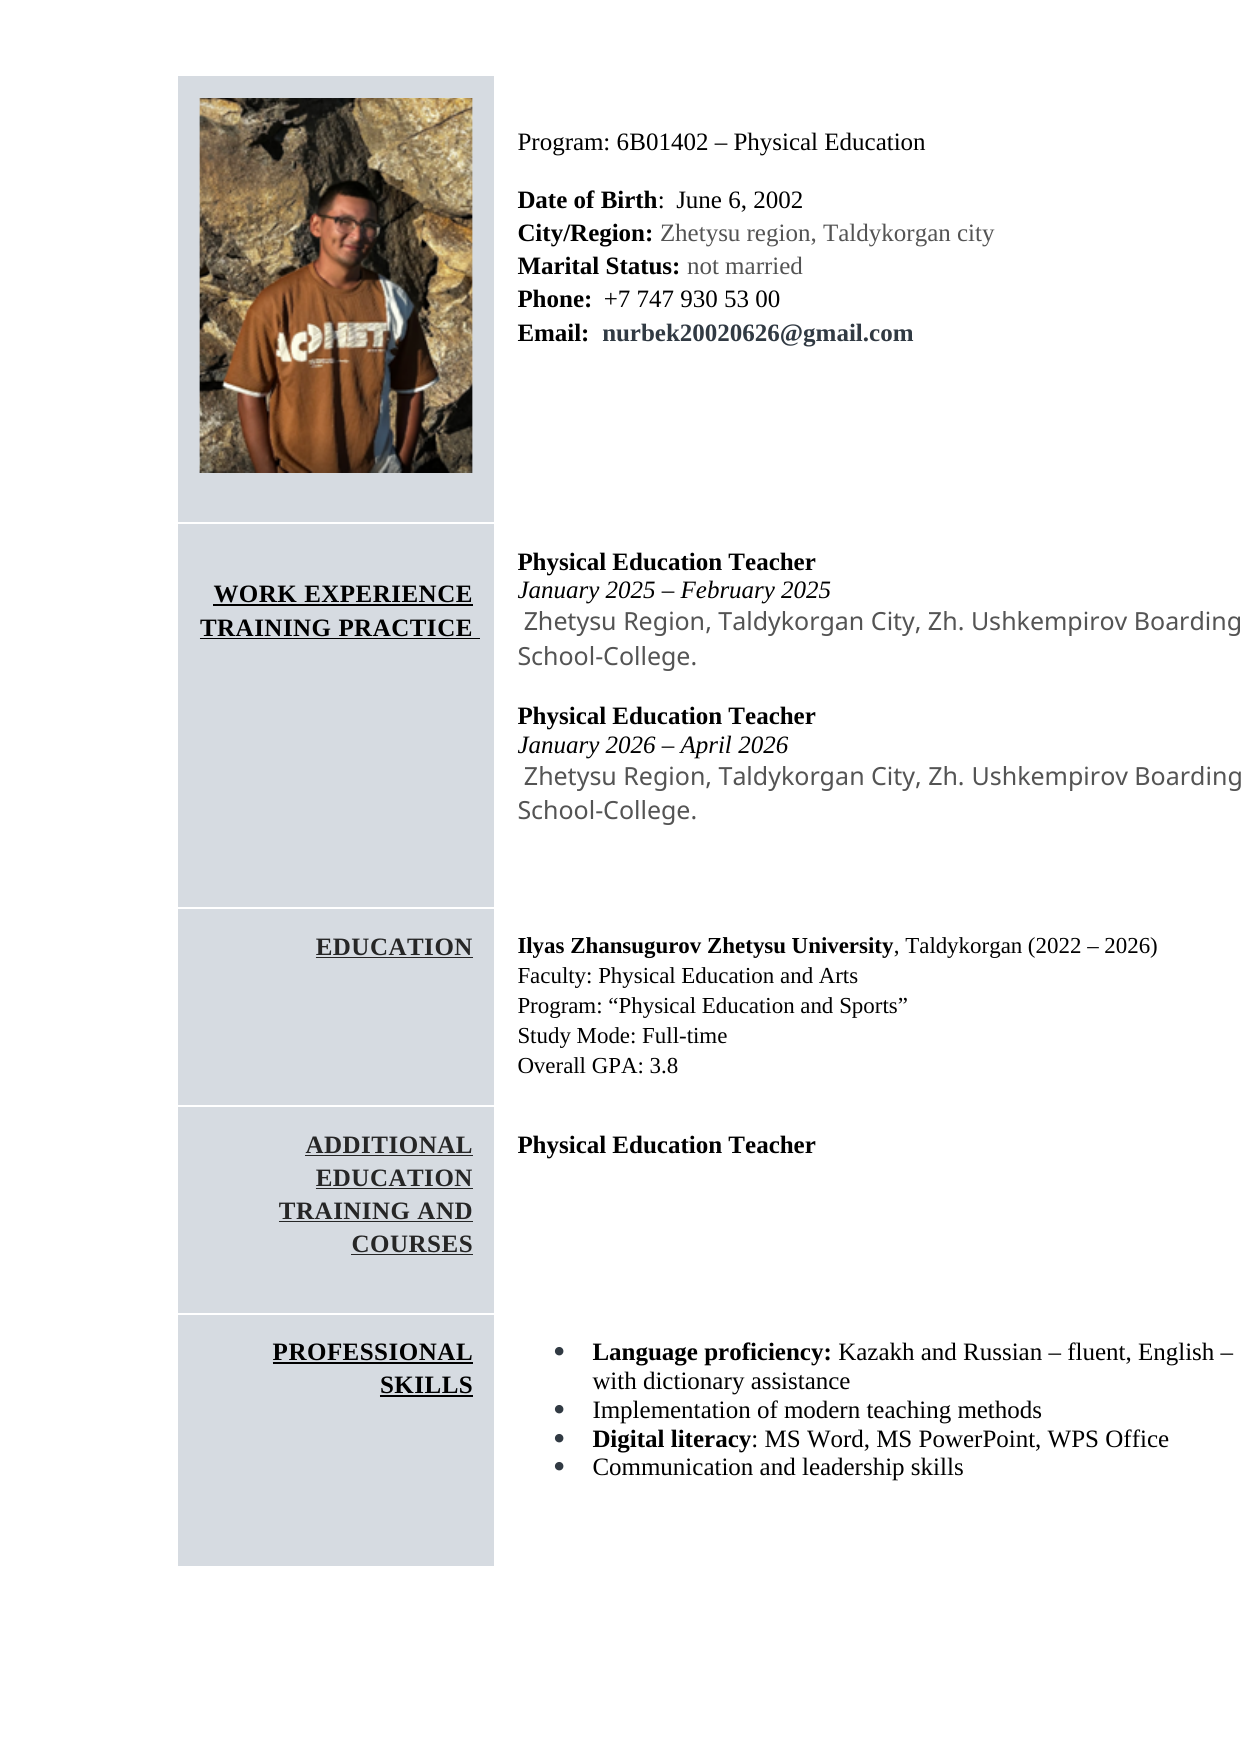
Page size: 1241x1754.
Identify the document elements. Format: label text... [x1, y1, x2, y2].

table_cell WORK EXPERIENCE TRAINING PRACTICE [178, 524, 494, 907]
table_cell Language proficiency: Kazakh and Russian – fluent, English – with dictionary assistance Implementation of modern teaching methods Digital literacy: MS Word, MS PowerPoint, WPS Office Communication and leadership skills [496, 1315, 1239, 1566]
table_cell Physical Education Teacher [496, 1107, 1239, 1313]
table_cell PROFESSIONAL SKILLS [178, 1315, 494, 1566]
table_cell EDUCATION [178, 909, 494, 1105]
table_cell Physical Education Teacher January 2025 – February 2025 Zhetysu Region, Taldykorgan City, Zh. Ushkempirov Boarding School-College. Physical Education Teacher January 2026 – April 2026 Zhetysu Region, Taldykorgan City, Zh. Ushkempirov Boarding School-College. [496, 524, 1239, 907]
picture [199, 98, 473, 473]
table_header [178, 76, 494, 522]
table_cell ADDITIONAL EDUCATION TRAINING AND COURSES [178, 1107, 494, 1313]
table_cell Ilyas Zhansugurov Zhetysu University, Taldykorgan (2022 – 2026) Faculty: Physical Education and Arts Program: “Physical Education and Sports” Study Mode: Full-time Overall GPA: 3.8 [496, 909, 1239, 1105]
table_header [496, 76, 1239, 522]
